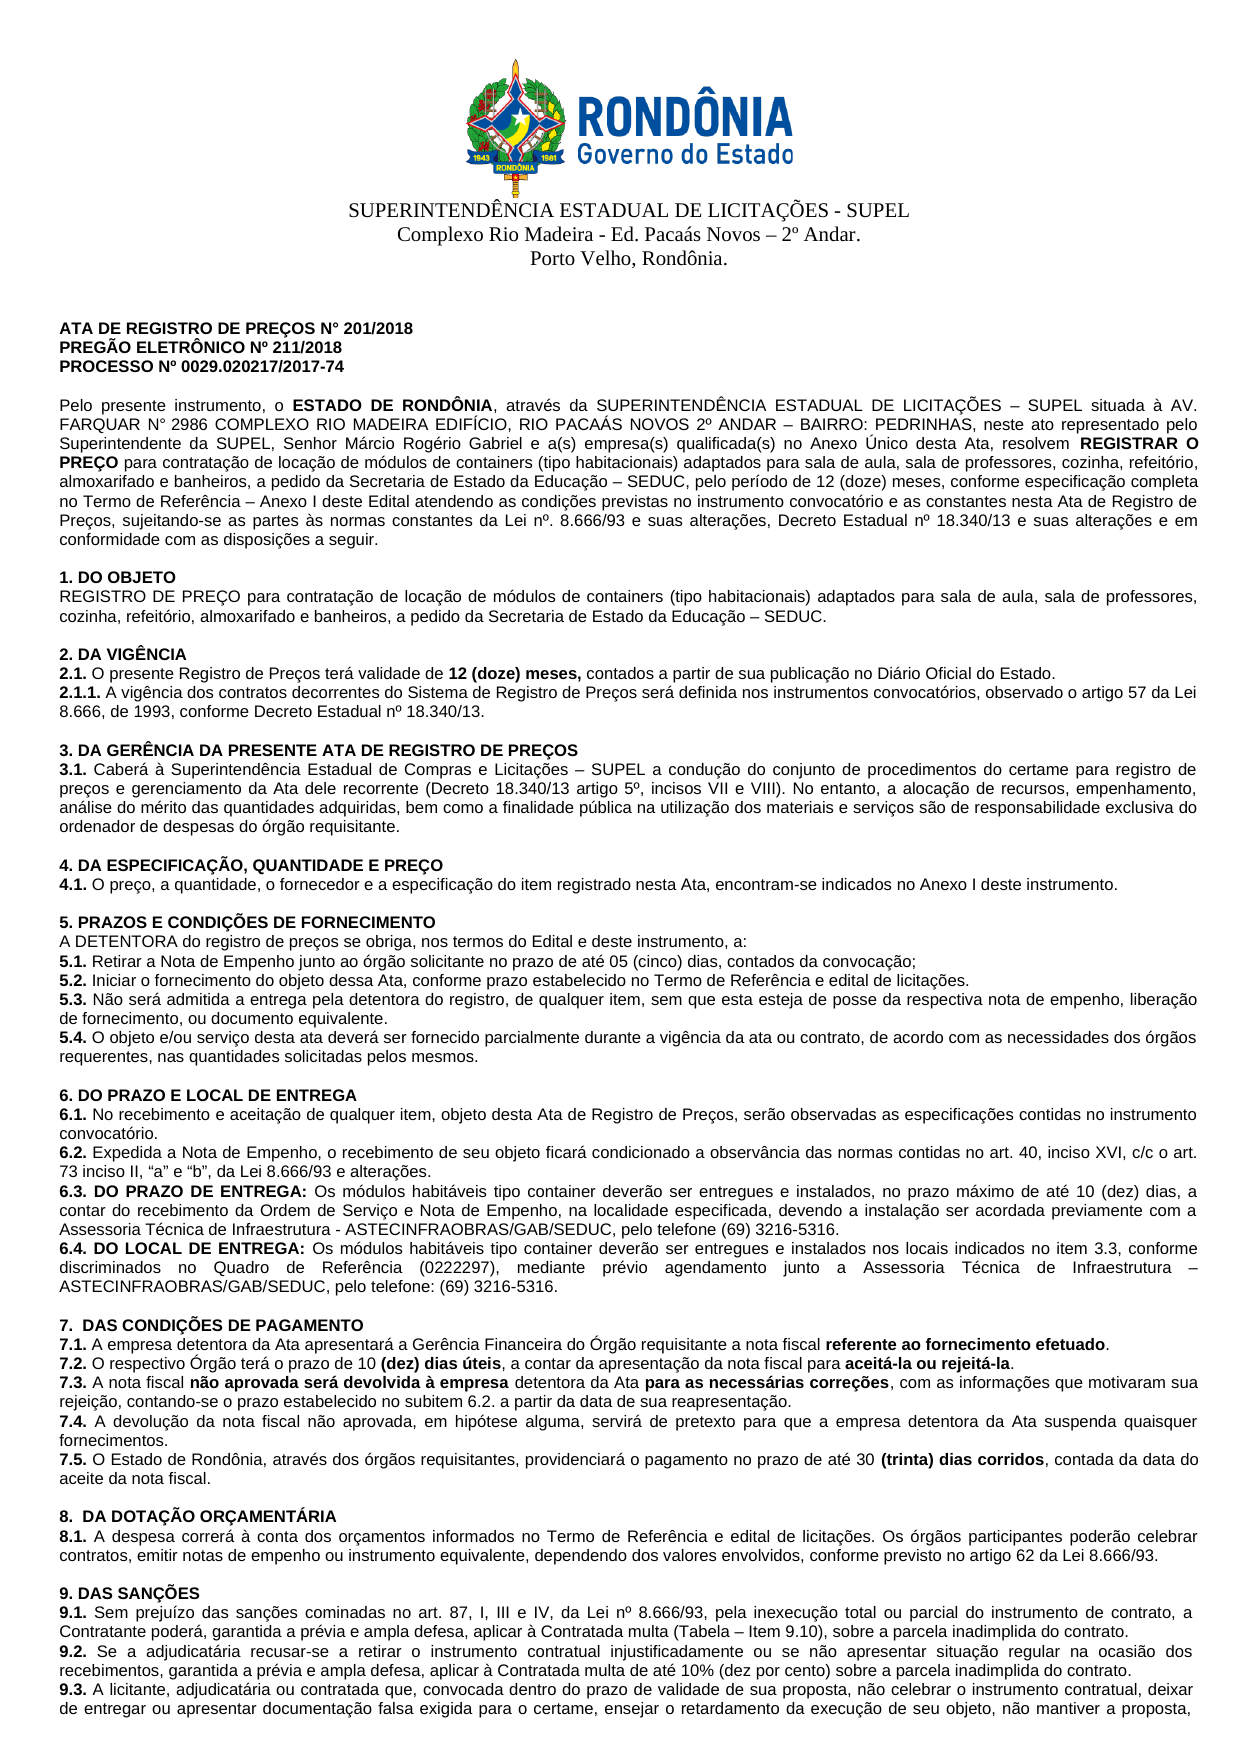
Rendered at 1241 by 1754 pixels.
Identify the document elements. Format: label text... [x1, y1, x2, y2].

text REGISTRO DE PREÇO para contratação de locação de módulos de containers (tipo habitacionais) adaptados para sala de aula, sala de professores, cozinha, refeitório, almoxarifado e banheiros, a pedido da Secretaria de Estado da Educação – SEDUC. [59, 587, 1199, 626]
text 5. PRAZOS E CONDIÇÕES DE FORNECIMENTO [59, 913, 1199, 932]
text 8. DA DOTAÇÃO ORÇAMENTÁRIA [59, 1507, 1199, 1526]
text Porto Velho, Rondônia. [59, 246, 1199, 270]
text 9.2. Se a adjudicatária recusar-se a retirar o instrumento contratual injustificadamente ou se não apresentar situação regular na ocasião dos recebimentos, garantida a prévia e ampla defesa, aplicar à Contratada multa de até 10% (dez por cento) sobre a parcela inadimplida do contrato. [59, 1641, 1194, 1680]
text ATA DE REGISTRO DE PREÇOS N° 201/2018 [59, 319, 1199, 338]
text 7.1. A empresa detentora da Ata apresentará a Gerência Financeira do Órgão requisitante a nota fiscal referente ao fornecimento efetuado. [59, 1335, 1199, 1354]
text A DETENTORA do registro de preços se obriga, nos termos do Edital e deste instrumento, a: [59, 932, 1199, 951]
text 6.1. No recebimento e aceitação de qualquer item, objeto desta Ata de Registro de Preços, serão observadas as especificações contidas no instrumento convocatório. [59, 1105, 1199, 1143]
text 2. DA VIGÊNCIA [59, 645, 1199, 664]
text 1. DO OBJETO [59, 568, 1199, 587]
text Pelo presente instrumento, o ESTADO DE RONDÔNIA, através da SUPERINTENDÊNCIA ESTADUAL DE LICITAÇÕES – SUPEL situada à AV. FARQUAR N° 2986 COMPLEXO RIO MADEIRA EDIFÍCIO, RIO PACAÁS NOVOS 2º ANDAR – BAIRRO: PEDRINHAS, neste ato representado pelo Superintendente da SUPEL, Senhor Márcio Rogério Gabriel e a(s) empresa(s) qualificada(s) no Anexo Único desta Ata, resolvem REGISTRAR O PREÇO para contratação de locação de módulos de containers (tipo habitacionais) adaptados para sala de aula, sala de professores, cozinha, refeitório, almoxarifado e banheiros, a pedido da Secretaria de Estado da Educação – SEDUC, pelo período de 12 (doze) meses, conforme especificação completa no Termo de Referência – Anexo I deste Edital atendendo as condições previstas no instrumento convocatório e as constantes nesta Ata de Registro de Preços, sujeitando-se as partes às normas constantes da Lei nº. 8.666/93 e suas alterações, Decreto Estadual nº 18.340/13 e suas alterações e em conformidade com as disposições a seguir. [59, 396, 1199, 549]
text 8.1. A despesa correrá à conta dos orçamentos informados no Termo de Referência e edital de licitações. Os órgãos participantes poderão celebrar contratos, emitir notas de empenho ou instrumento equivalente, dependendo dos valores envolvidos, conforme previsto no artigo 62 da Lei 8.666/93. [59, 1526, 1199, 1565]
list 9. DAS SANÇÕES [59, 1584, 1199, 1603]
text 4.1. O preço, a quantidade, o fornecedor e a especificação do item registrado nesta Ata, encontram-se indicados no Anexo I deste instrumento. [59, 875, 1199, 894]
text 6.2. Expedida a Nota de Empenho, o recebimento de seu objeto ficará condicionado a observância das normas contidas no art. 40, inciso XVI, c/c o art. 73 inciso II, “a” e “b”, da Lei 8.666/93 e alterações. [59, 1143, 1199, 1181]
text 2.1. O presente Registro de Preços terá validade de 12 (doze) meses, contados a partir de sua publicação no Diário Oficial do Estado. [59, 664, 1199, 683]
text 5.2. Iniciar o fornecimento do objeto dessa Ata, conforme prazo estabelecido no Termo de Referência e edital de licitações. [59, 971, 1199, 990]
text 9.1. Sem prejuízo das sanções cominadas no art. 87, I, III e IV, da Lei nº 8.666/93, pela inexecução total ou parcial do instrumento de contrato, a Contratante poderá, garantida a prévia e ampla defesa, aplicar à Contratada multa (Tabela – Item 9.10), sobre a parcela inadimplida do contrato. [59, 1603, 1194, 1641]
text 4. DA ESPECIFICAÇÃO, QUANTIDADE E PREÇO [59, 856, 1199, 875]
text 7.3. A nota fiscal não aprovada será devolvida à empresa detentora da Ata para as necessárias correções, com as informações que motivaram sua rejeição, contando-se o prazo estabelecido no subitem 6.2. a partir da data de sua reapresentação. [59, 1373, 1199, 1411]
text 3. DA GERÊNCIA DA PRESENTE ATA DE REGISTRO DE PREÇOS [59, 741, 1199, 760]
text PREGÃO ELETRÔNICO Nº 211/2018 [59, 338, 1199, 357]
text 7.5. O Estado de Rondônia, através dos órgãos requisitantes, providenciará o pagamento no prazo de até 30 (trinta) dias corridos, contada da data do aceite da nota fiscal. [59, 1450, 1199, 1488]
picture [465, 59, 793, 198]
text 2.1.1. A vigência dos contratos decorrentes do Sistema de Registro de Preços será definida nos instrumentos convocatórios, observado o artigo 57 da Lei 8.666, de 1993, conforme Decreto Estadual nº 18.340/13. [59, 683, 1199, 721]
text 7. DAS CONDIÇÕES DE PAGAMENTO [59, 1316, 1199, 1335]
text 5.1. Retirar a Nota de Empenho junto ao órgão solicitante no prazo de até 05 (cinco) dias, contados da convocação; [59, 951, 1199, 971]
text 7.2. O respectivo Órgão terá o prazo de 10 (dez) dias úteis, a contar da apresentação da nota fiscal para aceitá-la ou rejeitá-la. [59, 1354, 1199, 1373]
text 6.3. DO PRAZO DE ENTREGA: Os módulos habitáveis tipo container deverão ser entregues e instalados, no prazo máximo de até 10 (dez) dias, a contar do recebimento da Ordem de Serviço e Nota de Empenho, na localidade especificada, devendo a instalação ser acordada previamente com a Assessoria Técnica de Infraestrutura - ASTECINFRAOBRAS/GAB/SEDUC, pelo telefone (69) 3216-5316. [59, 1181, 1199, 1239]
text Complexo Rio Madeira - Ed. Pacaás Novos – 2º Andar. [59, 222, 1199, 246]
text 6. DO PRAZO E LOCAL DE ENTREGA [59, 1086, 1199, 1105]
text 5.3. Não será admitida a entrega pela detentora do registro, de qualquer item, sem que esta esteja de posse da respectiva nota de empenho, liberação de fornecimento, ou documento equivalente. [59, 990, 1199, 1028]
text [59, 1680, 1194, 1718]
text PROCESSO Nº 0029.020217/2017-74 [59, 357, 1199, 376]
text 6.4. DO LOCAL DE ENTREGA: Os módulos habitáveis tipo container deverão ser entregues e instalados nos locais indicados no item 3.3, conforme discriminados no Quadro de Referência (0222297), mediante prévio agendamento junto a Assessoria Técnica de Infraestrutura – ASTECINFRAOBRAS/GAB/SEDUC, pelo telefone: (69) 3216-5316. [59, 1239, 1199, 1296]
text SUPERINTENDÊNCIA ESTADUAL DE LICITAÇÕES - SUPEL [59, 198, 1199, 222]
text 7.4. A devolução da nota fiscal não aprovada, em hipótese alguma, servirá de pretexto para que a empresa detentora da Ata suspenda quaisquer fornecimentos. [59, 1411, 1199, 1450]
text 3.1. Caberá à Superintendência Estadual de Compras e Licitações – SUPEL a condução do conjunto de procedimentos do certame para registro de preços e gerenciamento da Ata dele recorrente (Decreto 18.340/13 artigo 5º, incisos VII e VIII). No entanto, a alocação de recursos, empenhamento, análise do mérito das quantidades adquiridas, bem como a finalidade pública na utilização dos materiais e serviços são de responsabilidade exclusiva do ordenador de despesas do órgão requisitante. [59, 760, 1199, 836]
text 5.4. O objeto e/ou serviço desta ata deverá ser fornecido parcialmente durante a vigência da ata ou contrato, de acordo com as necessidades dos órgãos requerentes, nas quantidades solicitadas pelos mesmos. [59, 1028, 1199, 1066]
